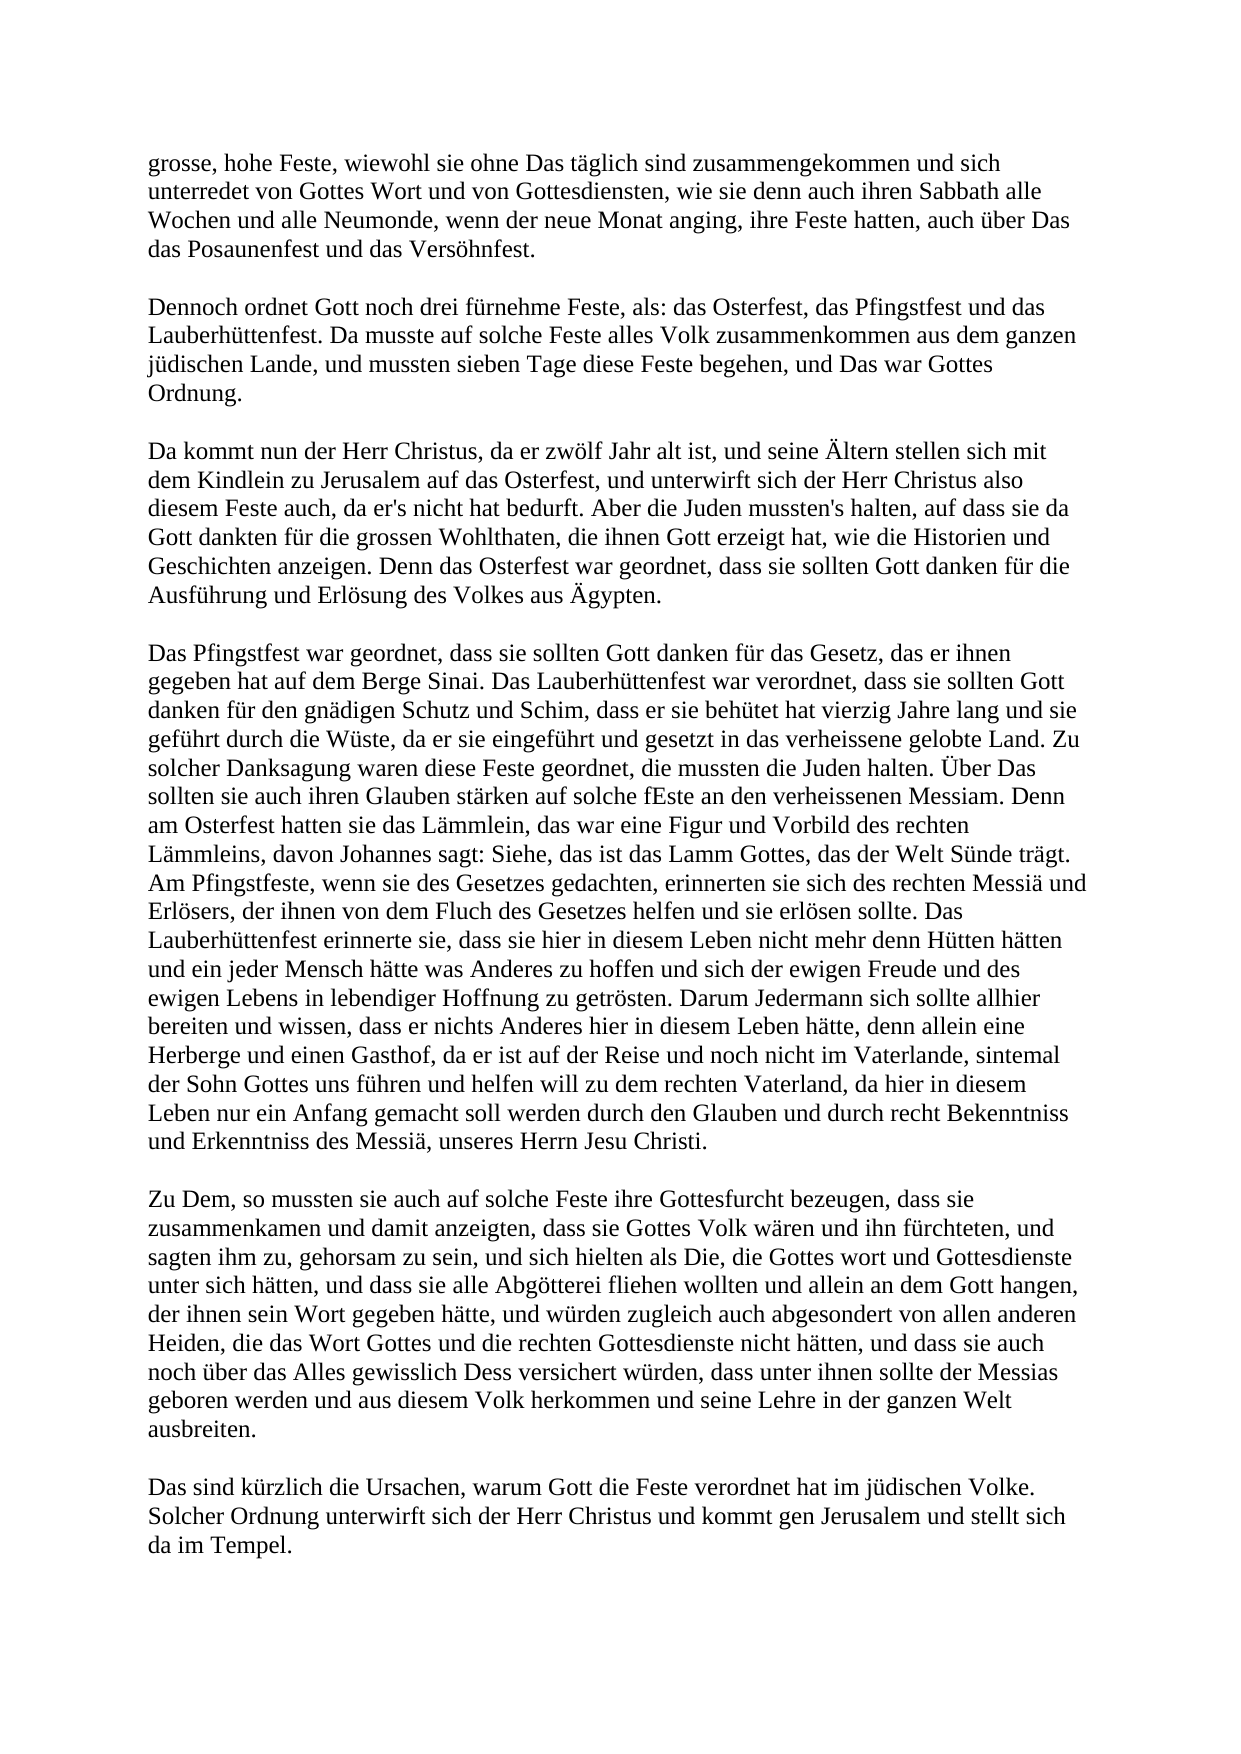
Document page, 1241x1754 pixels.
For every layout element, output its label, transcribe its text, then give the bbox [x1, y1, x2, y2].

text Zu Dem, so mussten sie auch auf solche Feste ihre Gottesfurcht bezeugen, dass sie zusammenkamen und damit anzeigten, dass sie Gottes Volk wären und ihn fürchteten, und sagten ihm zu, gehorsam zu sein, und sich hielten als Die, die Gottes wort und Gottesdienste unter sich hätten, und dass sie alle Abgötterei fliehen wollten und allein an dem Gott hangen, der ihnen sein Wort gegeben hätte, und würden zugleich auch abgesondert von allen anderen Heiden, die das Wort Gottes und die rechten Gottesdienste nicht hätten, und dass sie auch noch über das Alles gewisslich Dess versichert würden, dass unter ihnen sollte der Messias geboren werden und aus diesem Volk herkommen und seine Lehre in der ganzen Welt ausbreiten. [148, 1184, 1093, 1443]
text Dennoch ordnet Gott noch drei fürnehme Feste, als: das Osterfest, das Pfingstfest und das Lauberhüttenfest. Da musste auf solche Feste alles Volk zusammenkommen aus dem ganzen jüdischen Lande, und mussten sieben Tage diese Feste begehen, und Das war Gottes Ordnung. [148, 292, 1093, 407]
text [148, 148, 1093, 263]
text Das sind kürzlich die Ursachen, warum Gott die Feste verordnet hat im jüdischen Volke. Solcher Ordnung unterwirft sich der Herr Christus und kommt gen Jerusalem und stellt sich da im Tempel. [148, 1472, 1093, 1558]
text Das Pfingstfest war geordnet, dass sie sollten Gott danken für das Gesetz, das er ihnen gegeben hat auf dem Berge Sinai. Das Lauberhüttenfest war verordnet, dass sie sollten Gott danken für den gnädigen Schutz und Schim, dass er sie behütet hat vierzig Jahre lang und sie geführt durch die Wüste, da er sie eingeführt und gesetzt in das verheissene gelobte Land. Zu solcher Danksagung waren diese Feste geordnet, die mussten die Juden halten. Über Das sollten sie auch ihren Glauben stärken auf solche fEste an den verheissenen Messiam. Denn am Osterfest hatten sie das Lämmlein, das war eine Figur und Vorbild des rechten Lämmleins, davon Johannes sagt: Siehe, das ist das Lamm Gottes, das der Welt Sünde trägt. Am Pfingstfeste, wenn sie des Gesetzes gedachten, erinnerten sie sich des rechten Messiä und Erlösers, der ihnen von dem Fluch des Gesetzes helfen und sie erlösen sollte. Das Lauberhüttenfest erinnerte sie, dass sie hier in diesem Leben nicht mehr denn Hütten hätten und ein jeder Mensch hätte was Anderes zu hoffen und sich der ewigen Freude und des ewigen Lebens in lebendiger Hoffnung zu getrösten. Darum Jedermann sich sollte allhier bereiten und wissen, dass er nichts Anderes hier in diesem Leben hätte, denn allein eine Herberge und einen Gasthof, da er ist auf der Reise und noch nicht im Vaterlande, sintemal der Sohn Gottes uns führen und helfen will zu dem rechten Vaterland, da hier in diesem Leben nur ein Anfang gemacht soll werden durch den Glauben und durch recht Bekenntniss und Erkenntniss des Messiä, unseres Herrn Jesu Christi. [148, 638, 1093, 1155]
text Da kommt nun der Herr Christus, da er zwölf Jahr alt ist, und seine Ältern stellen sich mit dem Kindlein zu Jerusalem auf das Osterfest, und unterwirft sich der Herr Christus also diesem Feste auch, da er's nicht hat bedurft. Aber die Juden mussten's halten, auf dass sie da Gott dankten für die grossen Wohlthaten, die ihnen Gott erzeigt hat, wie die Historien und Geschichten anzeigen. Denn das Osterfest war geordnet, dass sie sollten Gott danken für die Ausführung und Erlösung des Volkes aus Ägypten. [148, 436, 1093, 608]
